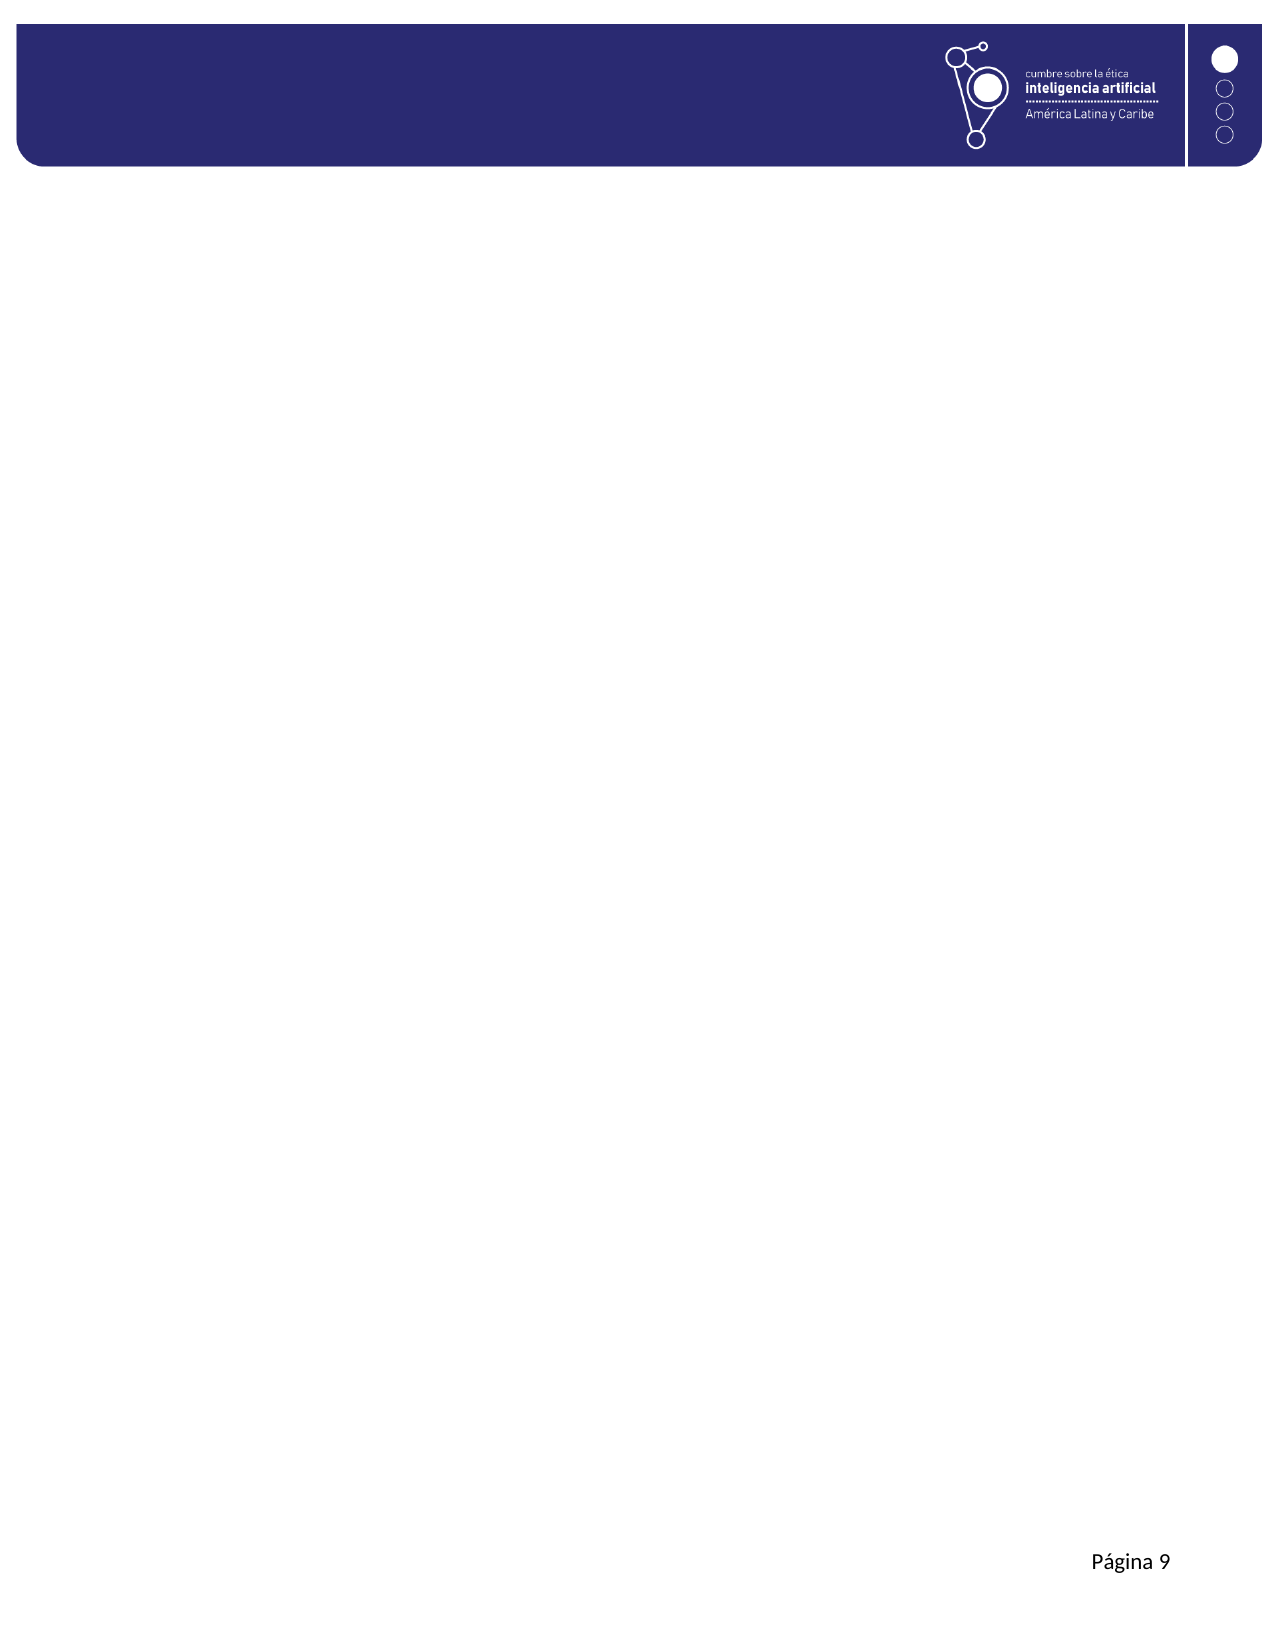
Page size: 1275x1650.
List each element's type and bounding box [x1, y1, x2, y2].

picture [0, 24, 1275, 181]
